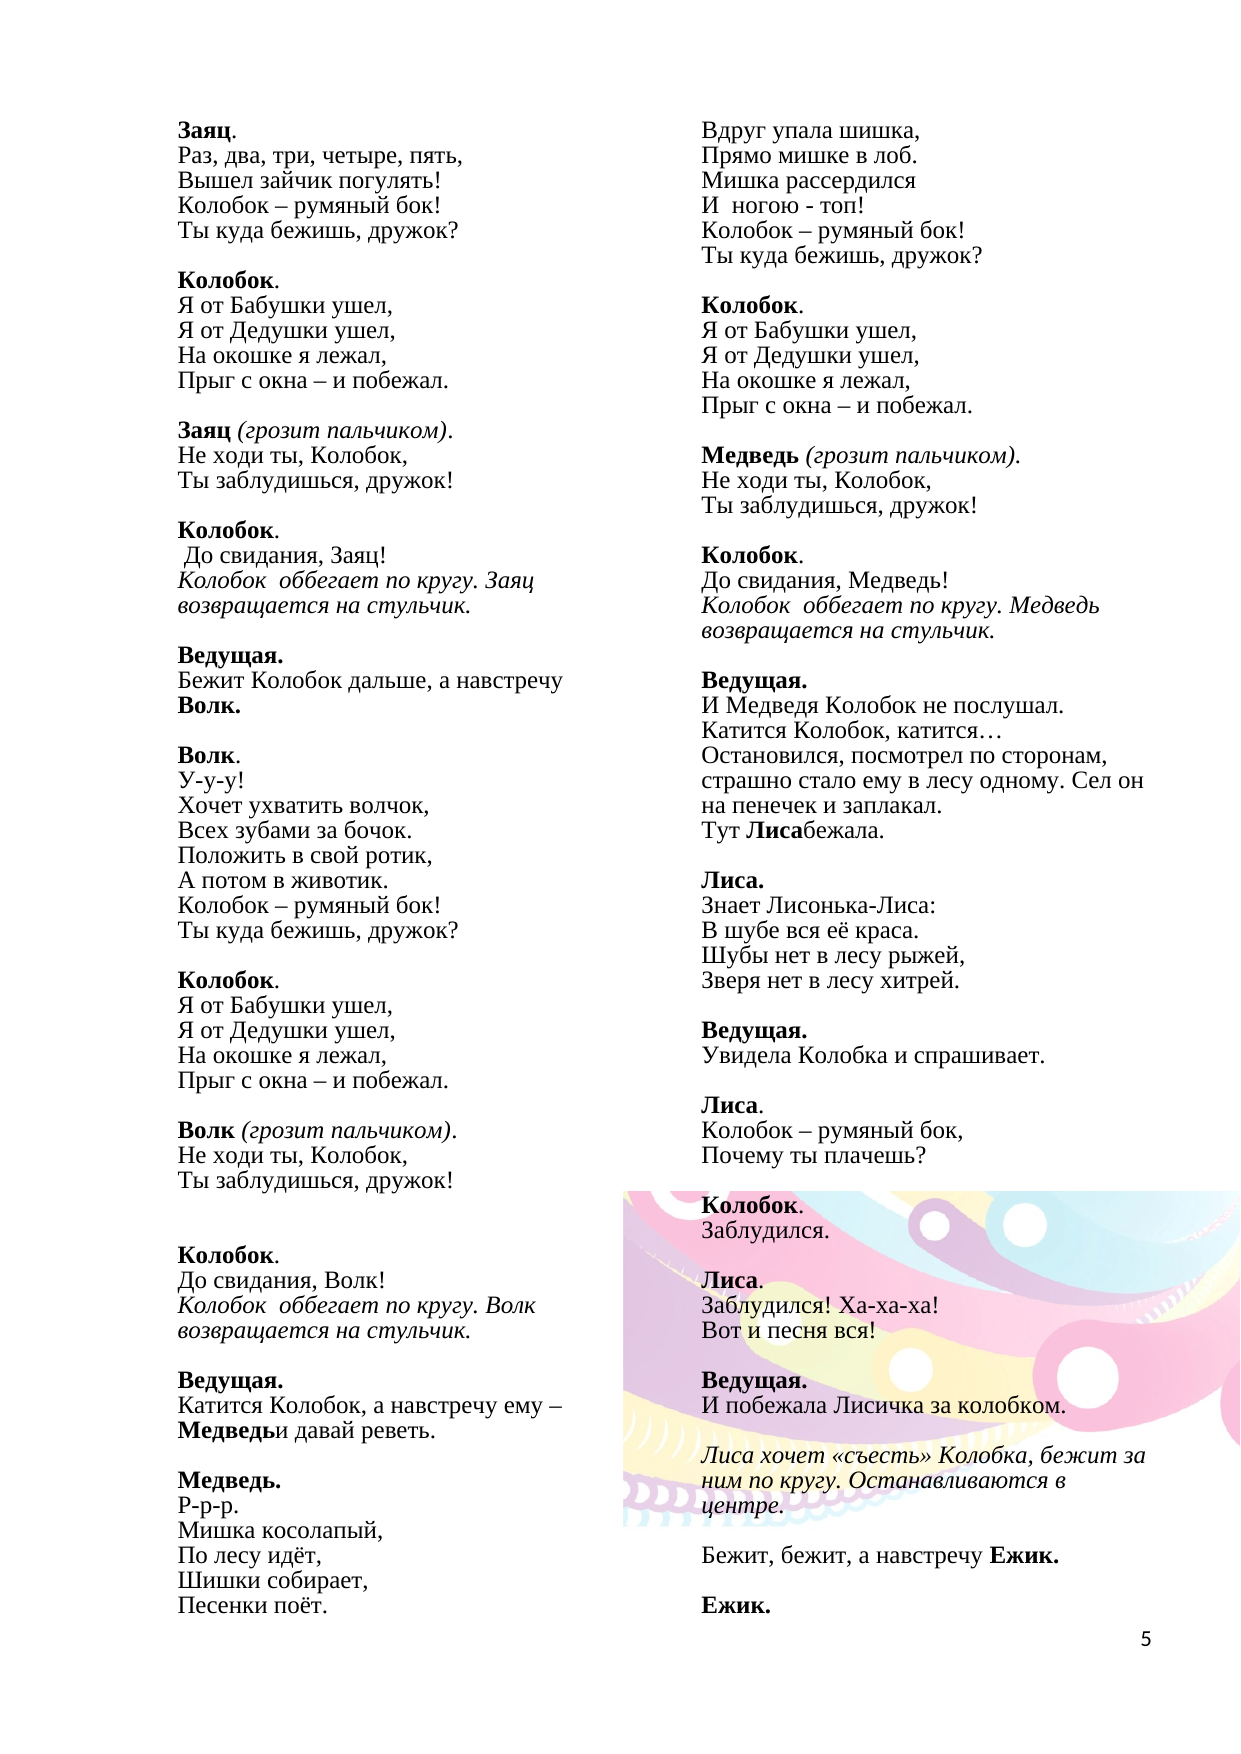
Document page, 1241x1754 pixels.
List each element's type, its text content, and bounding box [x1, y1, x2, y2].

text Прыг с окна – и побежал. [177, 368, 627, 393]
text По лесу идёт, [177, 1543, 627, 1568]
text Прыг с окна – и побежал. [701, 393, 1152, 418]
text Шубы нет в лесу рыжей, [701, 943, 1152, 968]
text Колобок. [177, 1243, 627, 1268]
text Лиса. [701, 868, 1152, 893]
text Колобок. [701, 543, 1152, 568]
text Не ходи ты, Колобок, [177, 443, 627, 468]
text Ведущая. [701, 1368, 1152, 1393]
text Колобок. [177, 268, 627, 293]
text Бежит Колобок дальше, а навстречу Волк. [177, 668, 627, 718]
text Катится Колобок, а навстречу ему – Медведьи давай реветь. [177, 1393, 627, 1443]
text Ты куда бежишь, дружок? [177, 218, 627, 243]
text Ведущая. [177, 643, 627, 668]
text Колобок. [177, 518, 627, 543]
text Мишка рассердился [701, 168, 1152, 193]
text Волк (грозит пальчиком). [177, 1118, 627, 1143]
text Колобок – румяный бок! [701, 218, 1152, 243]
text На окошке я лежал, [177, 1043, 627, 1068]
text Заблудился. [701, 1218, 1152, 1243]
text Медведь (грозит пальчиком). [701, 443, 1152, 468]
text Не ходи ты, Колобок, [177, 1143, 627, 1168]
text Песенки поёт. [177, 1593, 627, 1618]
text Ты заблудишься, дружок! [701, 493, 1152, 518]
text На окошке я лежал, [177, 343, 627, 368]
text Лиса. [701, 1268, 1152, 1293]
text Колобок – румяный бок! [177, 893, 627, 918]
text Вдруг упала шишка, [701, 118, 1152, 143]
text Заблудился! Ха-ха-ха! [701, 1293, 1152, 1318]
text Я от Бабушки ушел, [177, 293, 627, 318]
text Колобок. [177, 968, 627, 993]
text Я от Бабушки ушел, [177, 993, 627, 1018]
text Прыг с окна – и побежал. [177, 1068, 627, 1093]
text И побежала Лисичка за колобком. [701, 1393, 1152, 1418]
text До свидания, Заяц! [177, 543, 627, 568]
text Колобок – румяный бок! [177, 193, 627, 218]
text До свидания, Медведь! [701, 568, 1152, 593]
text Ведущая. [701, 1018, 1152, 1043]
text Лиса хочет «съесть» Колобка, бежит за ним по кругу. Останавливаются в центре. [701, 1443, 1152, 1518]
text До свидания, Волк! [177, 1268, 627, 1293]
text В шубе вся её краса. [701, 918, 1152, 943]
text Ежик. [701, 1593, 1152, 1618]
text Шишки собирает, [177, 1568, 627, 1593]
text Ты куда бежишь, дружок? [177, 918, 627, 943]
text Колобок оббегает по кругу. Волк возвращается на стульчик. [177, 1293, 627, 1343]
picture [623, 1191, 1241, 1754]
text Остановился, посмотрел по сторонам, страшно стало ему в лесу одному. Сел он на пенечек и заплакал. [701, 743, 1152, 818]
text Колобок – румяный бок, [701, 1118, 1152, 1143]
text Заяц (грозит пальчиком). [177, 418, 627, 443]
text Зверя нет в лесу хитрей. [701, 968, 1152, 993]
text Я от Бабушки ушел, [701, 318, 1152, 343]
text Колобок. [701, 1193, 1152, 1218]
text Почему ты плачешь? [701, 1143, 1152, 1168]
text Я от Дедушки ушел, [701, 343, 1152, 368]
text Заяц. [177, 118, 627, 143]
text Мишка косолапый, [177, 1518, 627, 1543]
text Ведущая. [701, 668, 1152, 693]
text Колобок оббегает по кругу. Медведь возвращается на стульчик. [701, 593, 1152, 643]
text Ведущая. [177, 1368, 627, 1393]
text Прямо мишке в лоб. [701, 143, 1152, 168]
text И Медведя Колобок не послушал. Катится Колобок, катится… [701, 693, 1152, 743]
text На окошке я лежал, [701, 368, 1152, 393]
text Колобок. [701, 293, 1152, 318]
text Вот и песня вся! [701, 1318, 1152, 1343]
text Тут Лисабежала. [701, 818, 1152, 843]
text Я от Дедушки ушел, [177, 1018, 627, 1043]
text Ты заблудишься, дружок! [177, 468, 627, 493]
text Не ходи ты, Колобок, [701, 468, 1152, 493]
text Хочет ухватить волчок, Всех зубами за бочок. Положить в свой ротик, А потом в животик. [177, 793, 627, 893]
text У-у-у! [177, 768, 627, 793]
text Волк. [177, 743, 627, 768]
text Раз, два, три, четыре, пять, [177, 143, 627, 168]
text Колобок оббегает по кругу. Заяц возвращается на стульчик. [177, 568, 627, 618]
text Лиса. [701, 1093, 1152, 1118]
text Медведь. [177, 1468, 627, 1493]
text Ты куда бежишь, дружок? [701, 243, 1152, 268]
text И ногою - топ! [701, 193, 1152, 218]
text Увидела Колобка и спрашивает. [701, 1043, 1152, 1068]
text Р-р-р. [177, 1493, 627, 1518]
text Бежит, бежит, а навстречу Ежик. [701, 1543, 1152, 1568]
text Знает Лисонька-Лиса: [701, 893, 1152, 918]
text Ты заблудишься, дружок! [177, 1168, 627, 1193]
text Вышел зайчик погулять! [177, 168, 627, 193]
text Я от Дедушки ушел, [177, 318, 627, 343]
